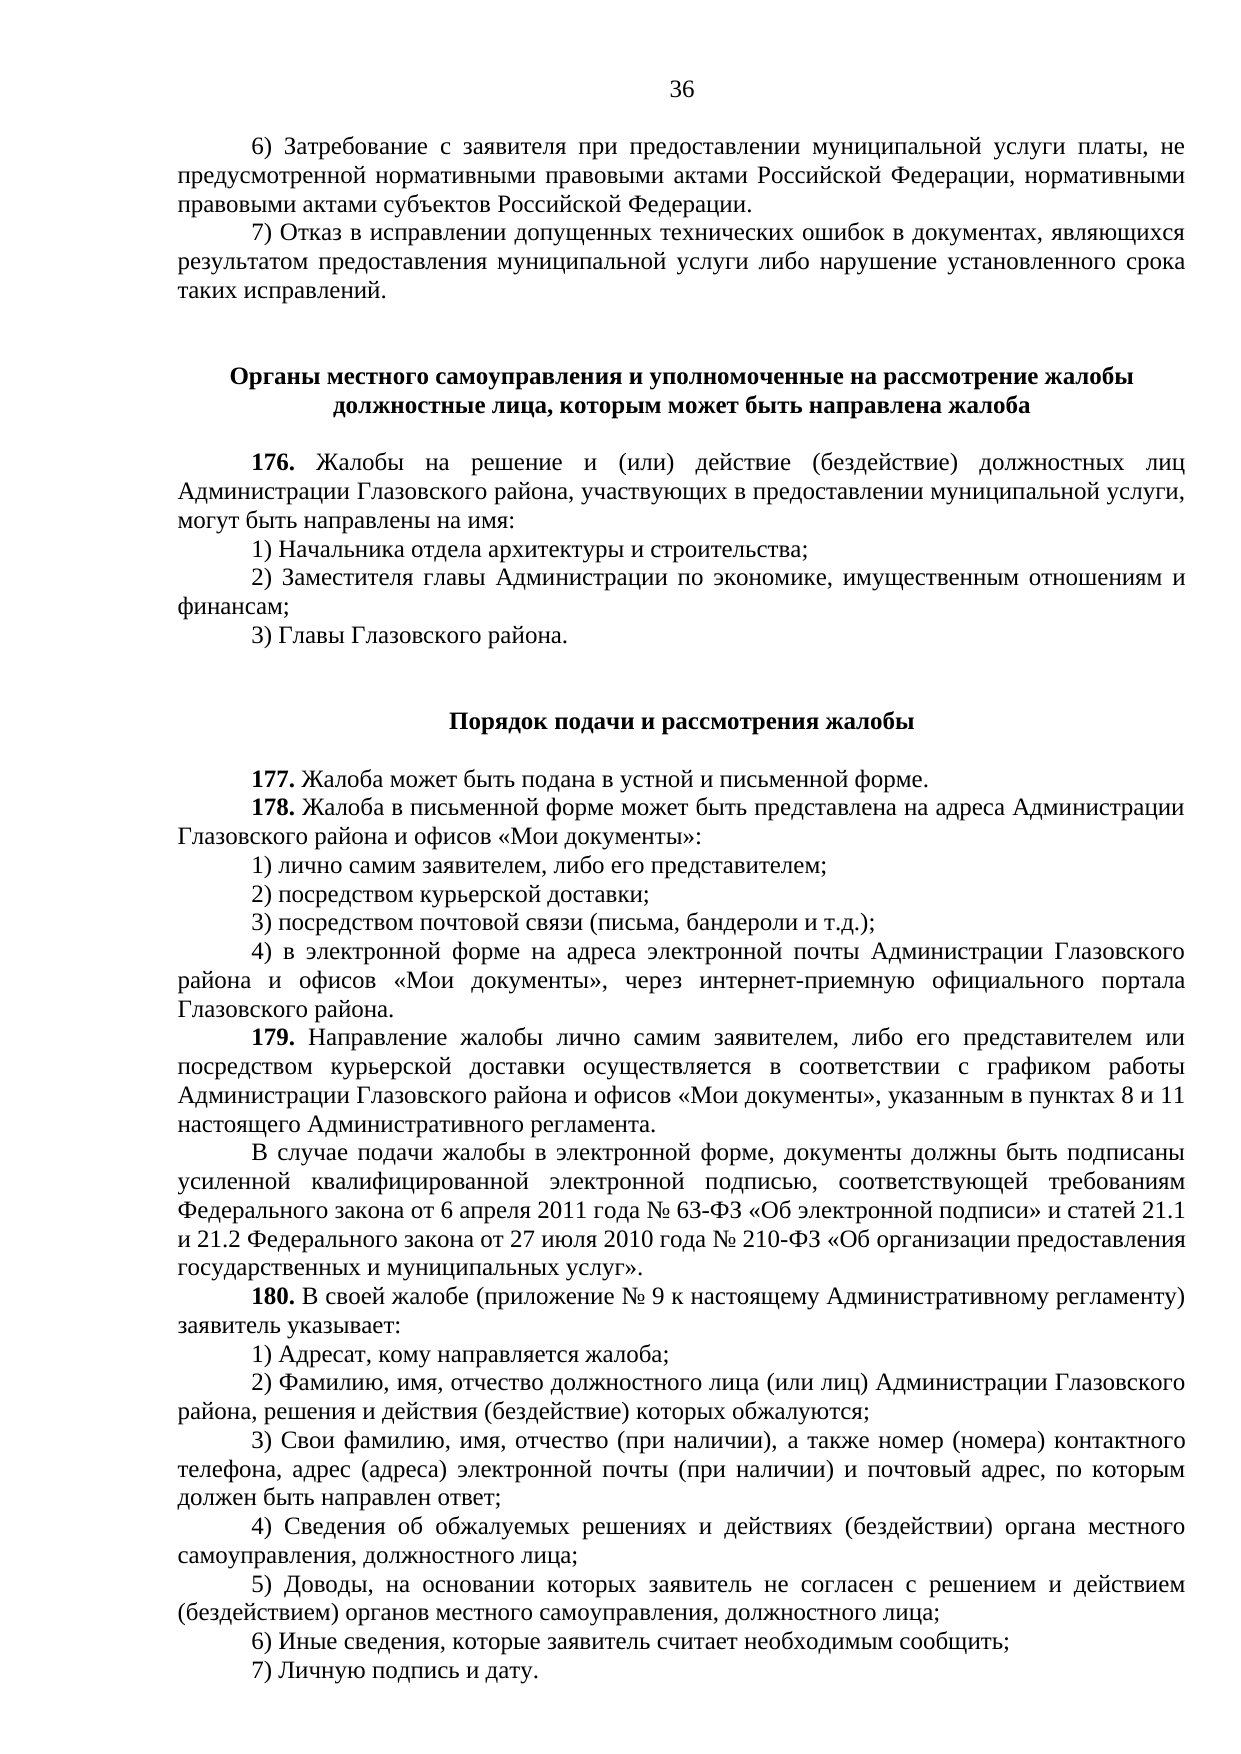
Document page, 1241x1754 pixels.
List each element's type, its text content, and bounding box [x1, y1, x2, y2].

text 5) Доводы, на основании которых заявитель не согласен с решением и действием (бездействием) органов местного самоуправления, должностного лица; [177, 1569, 1186, 1626]
text 2) посредством курьерской доставки; [177, 879, 1186, 907]
text 3) Свои фамилию, имя, отчество (при наличии), а также номер (номера) контактного телефона, адрес (адреса) электронной почты (при наличии) и почтовый адрес, по которым должен быть направлен ответ; [177, 1425, 1186, 1511]
text 7) Отказ в исправлении допущенных технических ошибок в документах, являющихся результатом предоставления муниципальной услуги либо нарушение установленного срока таких исправлений. [177, 217, 1186, 304]
text 3) посредством почтовой связи (письма, бандероли и т.д.); [177, 907, 1186, 936]
text 3) Главы Глазовского района. [177, 620, 1186, 649]
text 4) Сведения об обжалуемых решениях и действиях (бездействии) органа местного самоуправления, должностного лица; [177, 1511, 1186, 1569]
text 176. Жалобы на решение и (или) действие (бездействие) должностных лиц Администрации Глазовского района, участвующих в предоставлении муниципальной услуги, могут быть направлены на имя: [177, 447, 1186, 534]
text Органы местного самоуправления и уполномоченные на рассмотрение жалобы должностные лица, которым может быть направлена жалоба [177, 361, 1186, 419]
text 2) Заместителя главы Администрации по экономике, имущественным отношениям и финансам; [177, 562, 1186, 620]
text 2) Фамилию, имя, отчество должностного лица (или лиц) Администрации Глазовского района, решения и действия (бездействие) которых обжалуются; [177, 1367, 1186, 1425]
text 6) Иные сведения, которые заявитель считает необходимым сообщить; [177, 1626, 1186, 1655]
text 180. В своей жалобе (приложение № 9 к настоящему Административному регламенту) заявитель указывает: [177, 1281, 1186, 1339]
text 7) Личную подпись и дату. [177, 1655, 1186, 1684]
text В случае подачи жалобы в электронной форме, документы должны быть подписаны усиленной квалифицированной электронной подписью, соответствующей требованиям Федерального закона от 6 апреля 2011 года № 63-ФЗ «Об электронной подписи» и статей 21.1 и 21.2 Федерального закона от 27 июля 2010 года № 210-ФЗ «Об организации предоставления государственных и муниципальных услуг». [177, 1137, 1186, 1281]
text 6) Затребование с заявителя при предоставлении муниципальной услуги платы, не предусмотренной нормативными правовыми актами Российской Федерации, нормативными правовыми актами субъектов Российской Федерации. [177, 131, 1186, 217]
text 1) Начальника отдела архитектуры и строительства; [177, 534, 1186, 562]
text 4) в электронной форме на адреса электронной почты Администрации Глазовского района и офисов «Мои документы», через интернет-приемную официального портала Глазовского района. [177, 936, 1186, 1022]
text 1) лично самим заявителем, либо его представителем; [177, 850, 1186, 879]
text 1) Адресат, кому направляется жалоба; [177, 1339, 1186, 1367]
text 178. Жалоба в письменной форме может быть представлена на адреса Администрации Глазовского района и офисов «Мои документы»: [177, 792, 1186, 850]
text 177. Жалоба может быть подана в устной и письменной форме. [177, 764, 1186, 792]
text 179. Направление жалобы лично самим заявителем, либо его представителем или посредством курьерской доставки осуществляется в соответствии с графиком работы Администрации Глазовского района и офисов «Мои документы», указанным в пунктах 8 и 11 настоящего Административного регламента. [177, 1022, 1186, 1137]
text Порядок подачи и рассмотрения жалобы [177, 706, 1186, 735]
